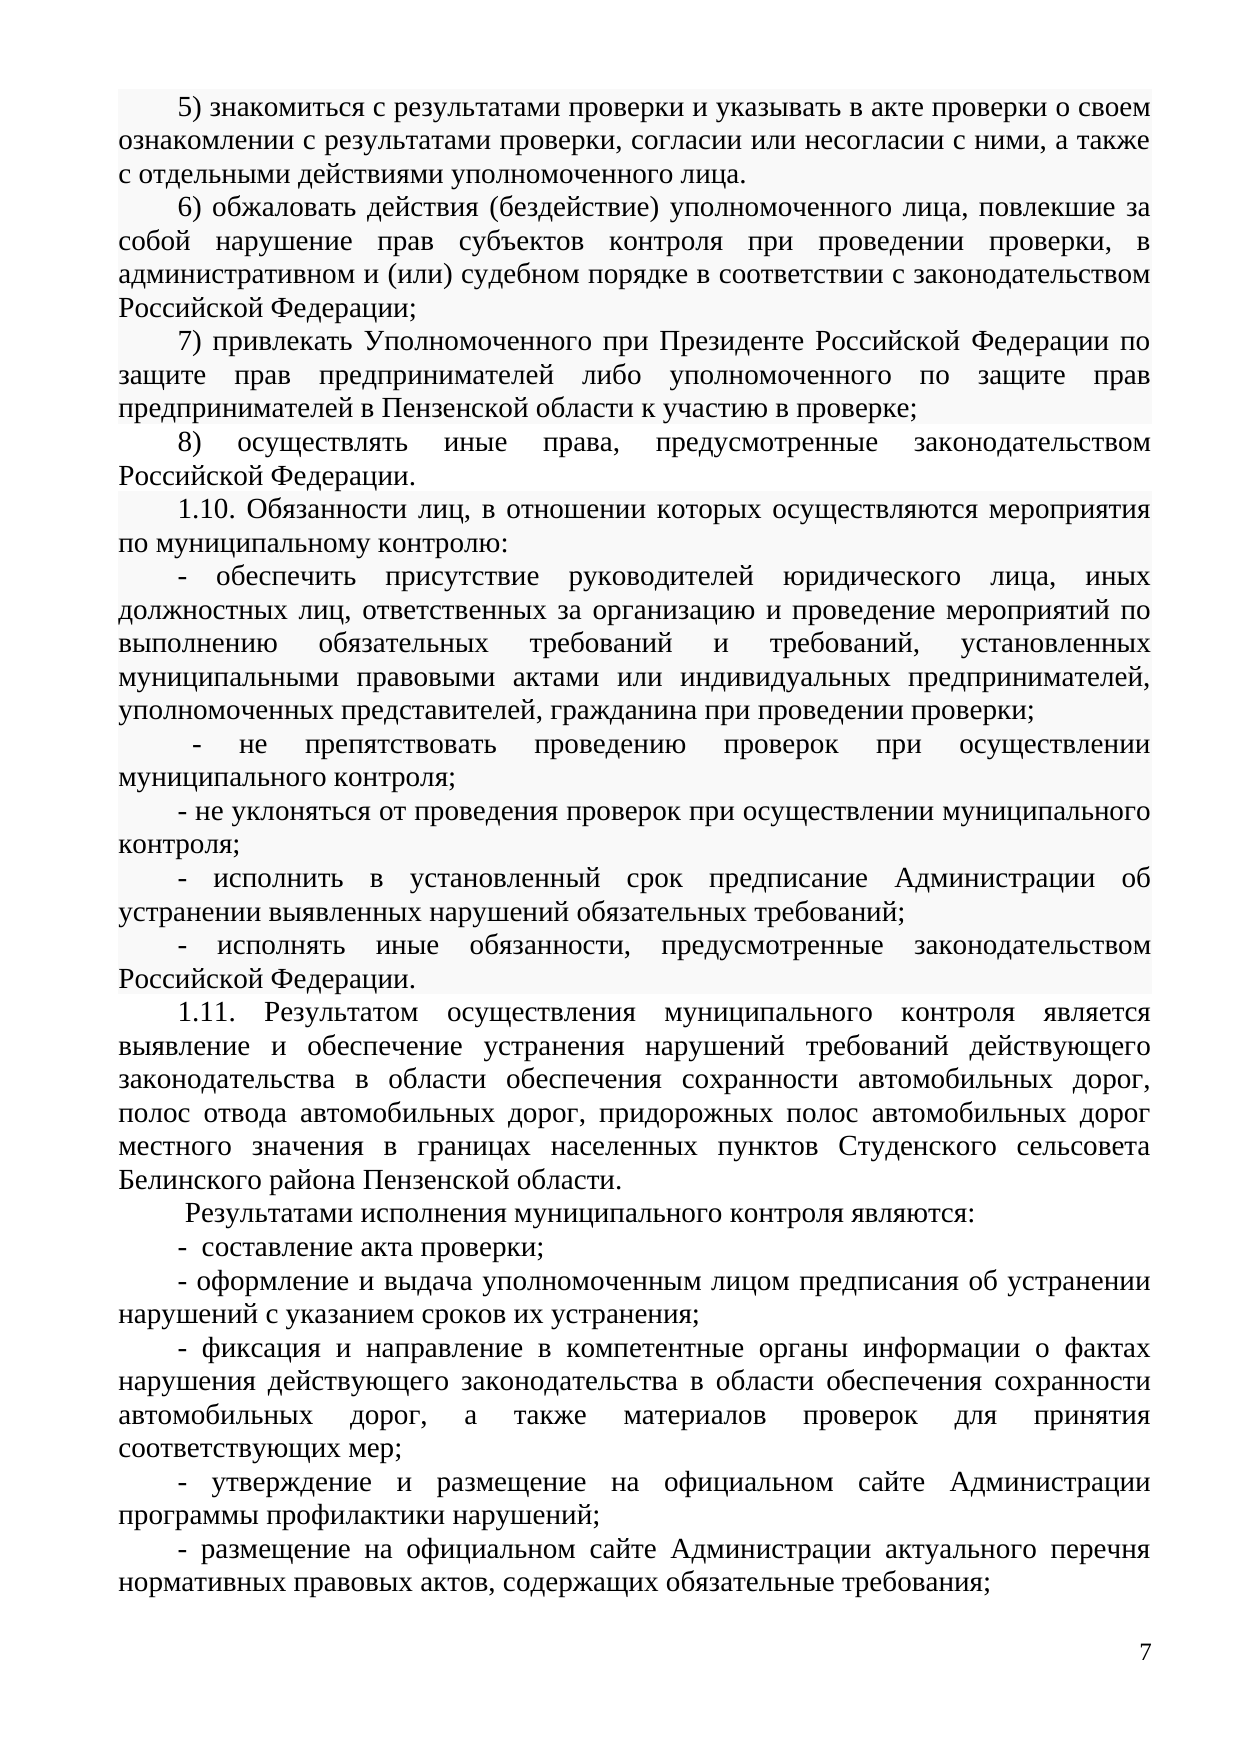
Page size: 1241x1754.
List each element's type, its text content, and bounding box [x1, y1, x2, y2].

text - исполнять иные обязанности, предусмотренные законодательством Российской Федерации. [118, 927, 1152, 994]
text - оформление и выдача уполномоченным лицом предписания об устранении нарушений с указанием сроков их устранения; [118, 1263, 1152, 1330]
text - обеспечить присутствие руководителей юридического лица, иных должностных лиц, ответственных за организацию и проведение мероприятий по выполнению обязательных требований и требований, установленных муниципальными правовыми актами или индивидуальных предпринимателей, уполномоченных представителей, гражданина при проведении проверки; [118, 558, 1152, 726]
text 7) привлекать Уполномоченного при Президенте Российской Федерации по защите прав предпринимателей либо уполномоченного по защите прав предпринимателей в Пензенской области к участию в проверке; [118, 323, 1152, 424]
text 1.11. Результатом осуществления муниципального контроля является выявление и обеспечение устранения нарушений требований действующего законодательства в области обеспечения сохранности автомобильных дорог, полос отвода автомобильных дорог, придорожных полос автомобильных дорог местного значения в границах населенных пунктов Студенского сельсовета Белинского района Пензенской области. [118, 994, 1152, 1196]
text - размещение на официальном сайте Администрации актуального перечня нормативных правовых актов, содержащих обязательные требования; [118, 1531, 1152, 1598]
text 8) осуществлять иные права, предусмотренные законодательством Российской Федерации. [118, 424, 1152, 491]
text 6) обжаловать действия (бездействие) уполномоченного лица, повлекшие за собой нарушение прав субъектов контроля при проведении проверки, в административном и (или) судебном порядке в соответствии с законодательством Российской Федерации; [118, 189, 1152, 323]
text - не препятствовать проведению проверок при осуществлении муниципального контроля; [118, 726, 1152, 793]
text 5) знакомиться с результатами проверки и указывать в акте проверки о своем ознакомлении с результатами проверки, согласии или несогласии с ними, а также с отдельными действиями уполномоченного лица. [118, 89, 1152, 189]
text - не уклоняться от проведения проверок при осуществлении муниципального контроля; [118, 793, 1152, 860]
text - исполнить в установленный срок предписание Администрации об устранении выявленных нарушений обязательных требований; [118, 860, 1152, 927]
text - утверждение и размещение на официальном сайте Администрации программы профилактики нарушений; [118, 1464, 1152, 1531]
text - фиксация и направление в компетентные органы информации о фактах нарушения действующего законодательства в области обеспечения сохранности автомобильных дорог, а также материалов проверок для принятия соответствующих мер; [118, 1330, 1152, 1464]
text 1.10. Обязанности лиц, в отношении которых осуществляются мероприятия по муниципальному контролю: [118, 491, 1152, 558]
text - составление акта проверки; [118, 1229, 1152, 1263]
text Результатами исполнения муниципального контроля являются: [118, 1196, 1152, 1229]
